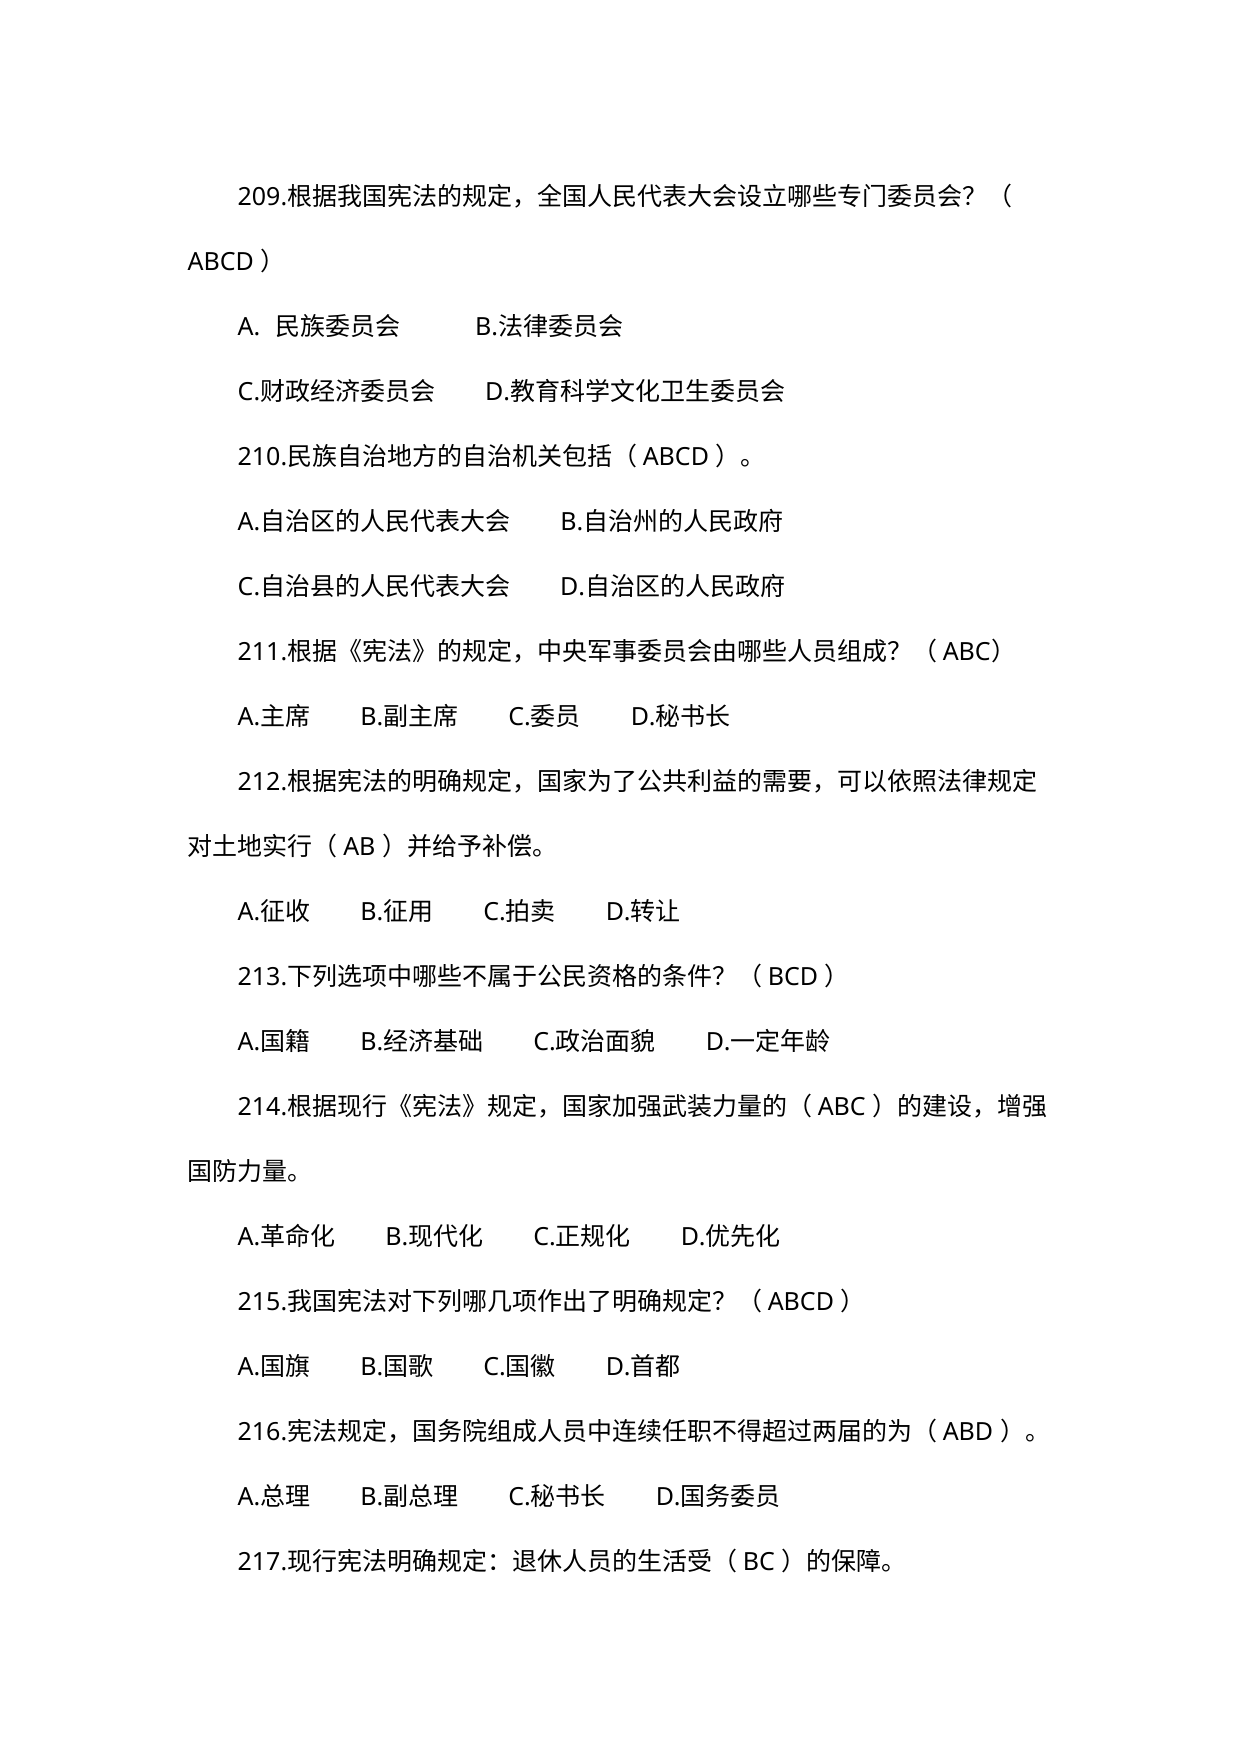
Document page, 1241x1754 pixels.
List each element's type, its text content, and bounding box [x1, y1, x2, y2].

list A.征收 B.征用 C.拍卖 D.转让 [187, 877, 1053, 942]
list A.总理 B.副总理 C.秘书长 D.国务委员 [187, 1462, 1053, 1527]
list A.自治区的人民代表大会 B.自治州的人民政府 [187, 487, 1053, 552]
list 214.根据现行《宪法》规定，国家加强武装力量的（ ABC ）的建设，增强国防力量。 [187, 1072, 1053, 1202]
list 215.我国宪法对下列哪几项作出了明确规定？（ ABCD ） [187, 1267, 1053, 1332]
list 212.根据宪法的明确规定，国家为了公共利益的需要，可以依照法律规定对土地实行（ AB ）并给予补偿。 [187, 747, 1053, 877]
list A.革命化 B.现代化 C.正规化 D.优先化 [187, 1202, 1053, 1267]
list 211.根据《宪法》的规定，中央军事委员会由哪些人员组成？（ ABC） [187, 617, 1053, 682]
list 216.宪法规定，国务院组成人员中连续任职不得超过两届的为（ ABD ）。 [187, 1397, 1053, 1462]
list 209.根据我国宪法的规定，全国人民代表大会设立哪些专门委员会？（ ABCD ） [187, 162, 1053, 292]
list 210.民族自治地方的自治机关包括（ ABCD ）。 [187, 422, 1053, 487]
list A.国旗 B.国歌 C.国徽 D.首都 [187, 1332, 1053, 1397]
list 213.下列选项中哪些不属于公民资格的条件？（ BCD ） [187, 942, 1053, 1007]
list C.财政经济委员会 D.教育科学文化卫生委员会 [187, 357, 1053, 422]
list A.国籍 B.经济基础 C.政治面貌 D.一定年龄 [187, 1007, 1053, 1072]
list A.主席 B.副主席 C.委员 D.秘书长 [187, 682, 1053, 747]
list 民族委员会 B.法律委员会 [187, 292, 1053, 357]
list 217.现行宪法明确规定：退休人员的生活受（ BC ）的保障。 [187, 1527, 1053, 1592]
list C.自治县的人民代表大会 D.自治区的人民政府 [187, 552, 1053, 617]
